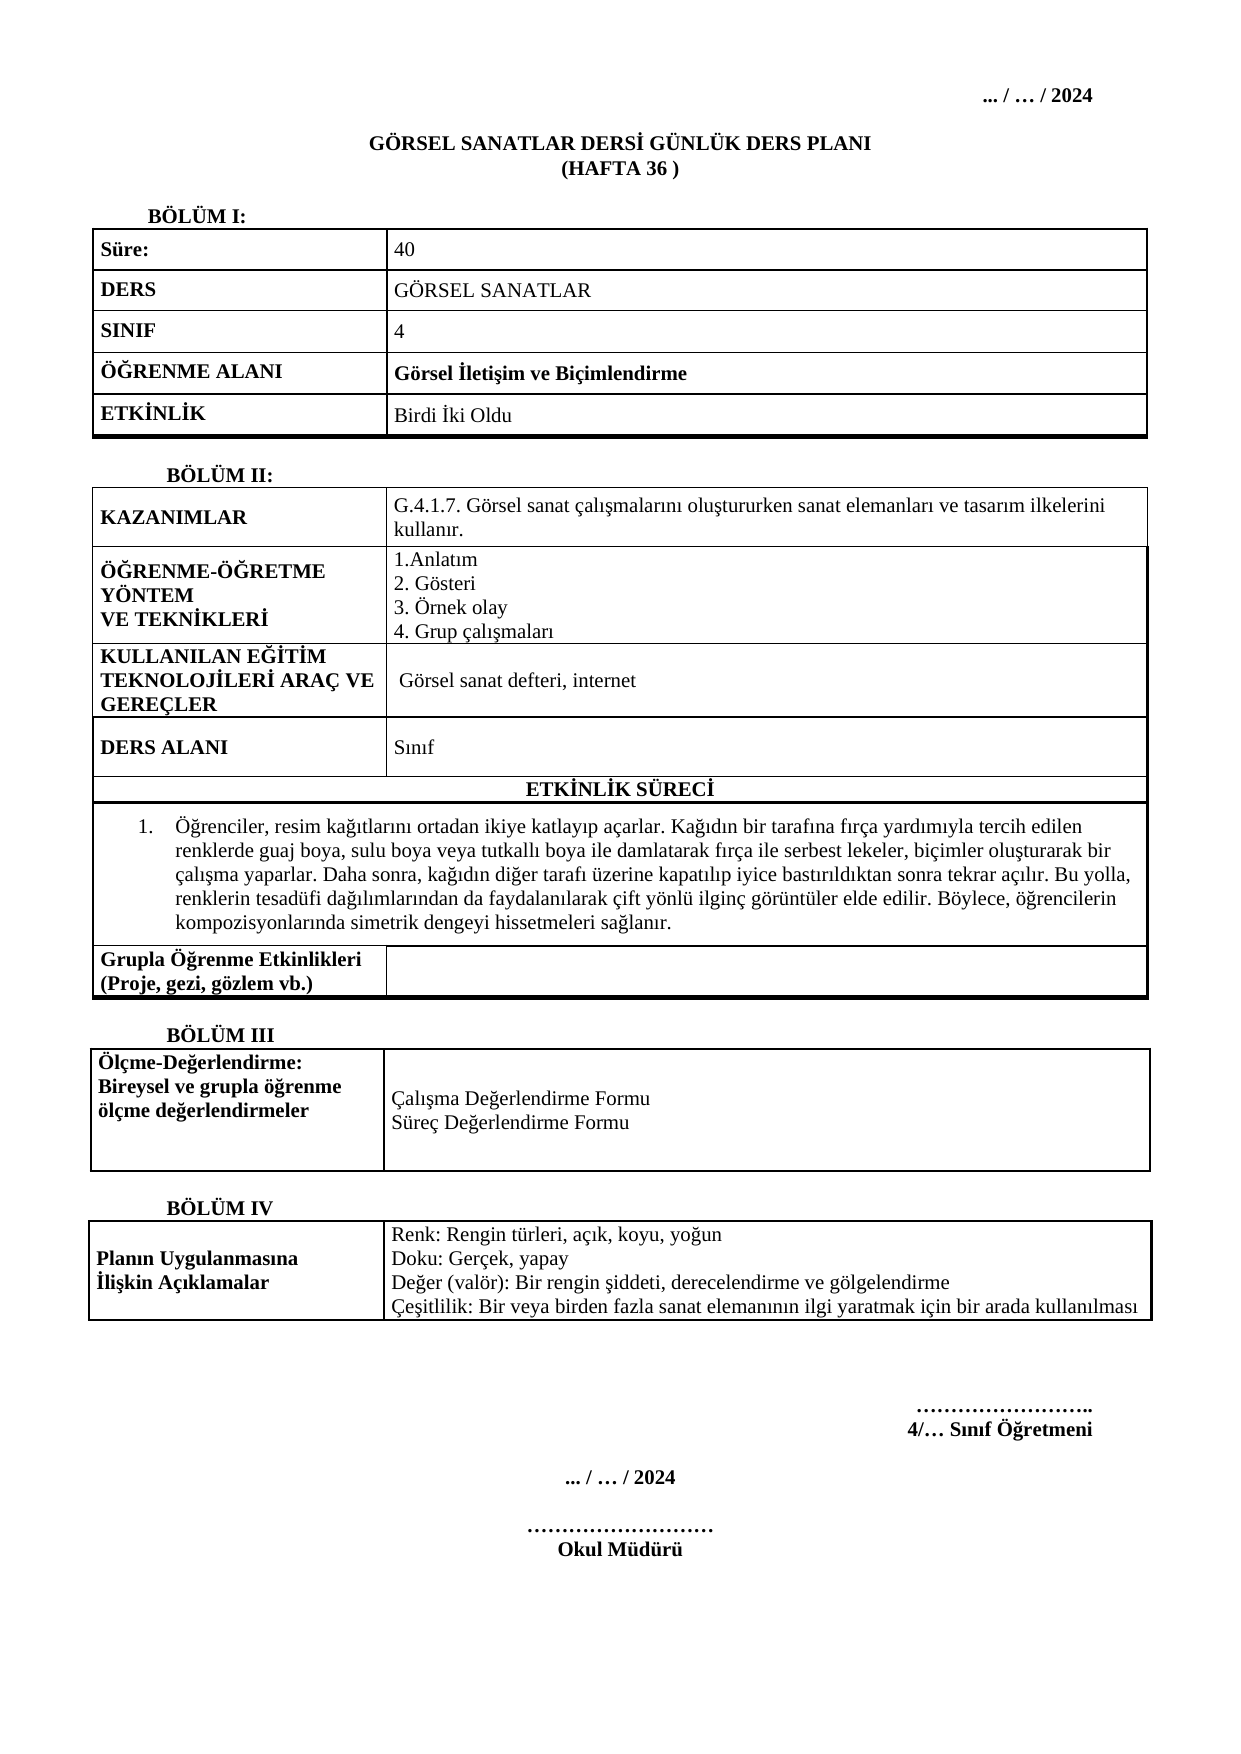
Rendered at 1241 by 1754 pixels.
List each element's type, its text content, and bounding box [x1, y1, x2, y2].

table_cell 1.Anlatım 2. Gösteri 3. Örnek olay 4. Grup çalışmaları [387, 547, 1146, 643]
text …………………….. [148, 1393, 1093, 1417]
table_header 40 [388, 230, 1146, 269]
text (HAFTA 36 ) [148, 155, 1093, 179]
text GÖRSEL SANATLAR DERSİ GÜNLÜK DERS PLANI [148, 131, 1093, 155]
subtitle BÖLÜM IV [148, 1196, 1093, 1220]
table_cell Öğrenciler, resim kağıtlarını ortadan ikiye katlayıp açarlar. Kağıdın bir tarafına fırça yardımıyla tercih edilen renklerde guaj boya, sulu boya veya tutkallı boya ile damlatarak fırça ile serbest lekeler, biçimler oluşturarak bir çalışma yaparlar. Daha sonra, kağıdın diğer tarafı üzerine kapatılıp iyice bastırıldıktan sonra tekrar açılır. Bu yolla, renklerin tesadüfi dağılımlarından da faydalanılarak çift yönlü ilginç görüntüler elde edilir. Böylece, öğrencilerin kompozisyonlarında simetrik dengeyi hissetmeleri sağlanır. [94, 804, 1146, 944]
text ……………………… [148, 1513, 1093, 1537]
text ... / … / 2024 [148, 1465, 1093, 1489]
text Okul Müdürü [148, 1537, 1093, 1561]
text 4/… Sınıf Öğretmeni [148, 1417, 1093, 1441]
table_header KAZANIMLAR [93, 488, 386, 546]
table_cell SINIF [94, 311, 386, 352]
table_cell ETKİNLİK [94, 395, 386, 434]
table_cell [387, 947, 1146, 995]
table_cell KULLANILAN EĞİTİM TEKNOLOJİLERİ ARAÇ VE GEREÇLER [93, 644, 386, 716]
text BÖLÜM II: [148, 463, 1093, 487]
table_cell DERS ALANI [94, 718, 386, 776]
table_cell Sınıf [387, 718, 1146, 776]
table_header Planın Uygulanmasına İlişkin Açıklamalar [90, 1222, 383, 1318]
table_cell Görsel İletişim ve Biçimlendirme [388, 353, 1146, 393]
table_header Ölçme-Değerlendirme: Bireysel ve grupla öğrenme ölçme değerlendirmeler [92, 1050, 383, 1170]
table_cell GÖRSEL SANATLAR [388, 271, 1146, 310]
table_cell Görsel sanat defteri, internet [387, 644, 1146, 716]
table_header Süre: [94, 230, 386, 269]
table_cell DERS [94, 271, 386, 310]
table_cell ÖĞRENME ALANI [94, 353, 386, 393]
table_cell ÖĞRENME-ÖĞRETME YÖNTEM VE TEKNİKLERİ [93, 547, 386, 643]
table_header Çalışma Değerlendirme Formu Süreç Değerlendirme Formu [385, 1050, 1149, 1170]
table_cell Birdi İki Oldu [388, 395, 1146, 434]
table_cell ETKİNLİK SÜRECİ [94, 777, 1146, 801]
table_header G.4.1.7. Görsel sanat çalışmalarını oluştururken sanat elemanları ve tasarım ilkelerini kullanır. [387, 488, 1147, 546]
subtitle BÖLÜM III [148, 1023, 1093, 1047]
text BÖLÜM I: [148, 203, 1093, 228]
table_cell Grupla Öğrenme Etkinlikleri (Proje, gezi, gözlem vb.) [94, 946, 386, 995]
table_cell 4 [388, 311, 1146, 352]
text ... / … / 2024 [148, 83, 1093, 107]
table_header Renk: Rengin türleri, açık, koyu, yoğun Doku: Gerçek, yapay Değer (valör): Bir rengin şiddeti, derecelendirme ve gölgelendirme Çeşitlilik: Bir veya birden fazla sanat elemanının ilgi yaratmak için bir arada kullanılması [385, 1222, 1150, 1318]
